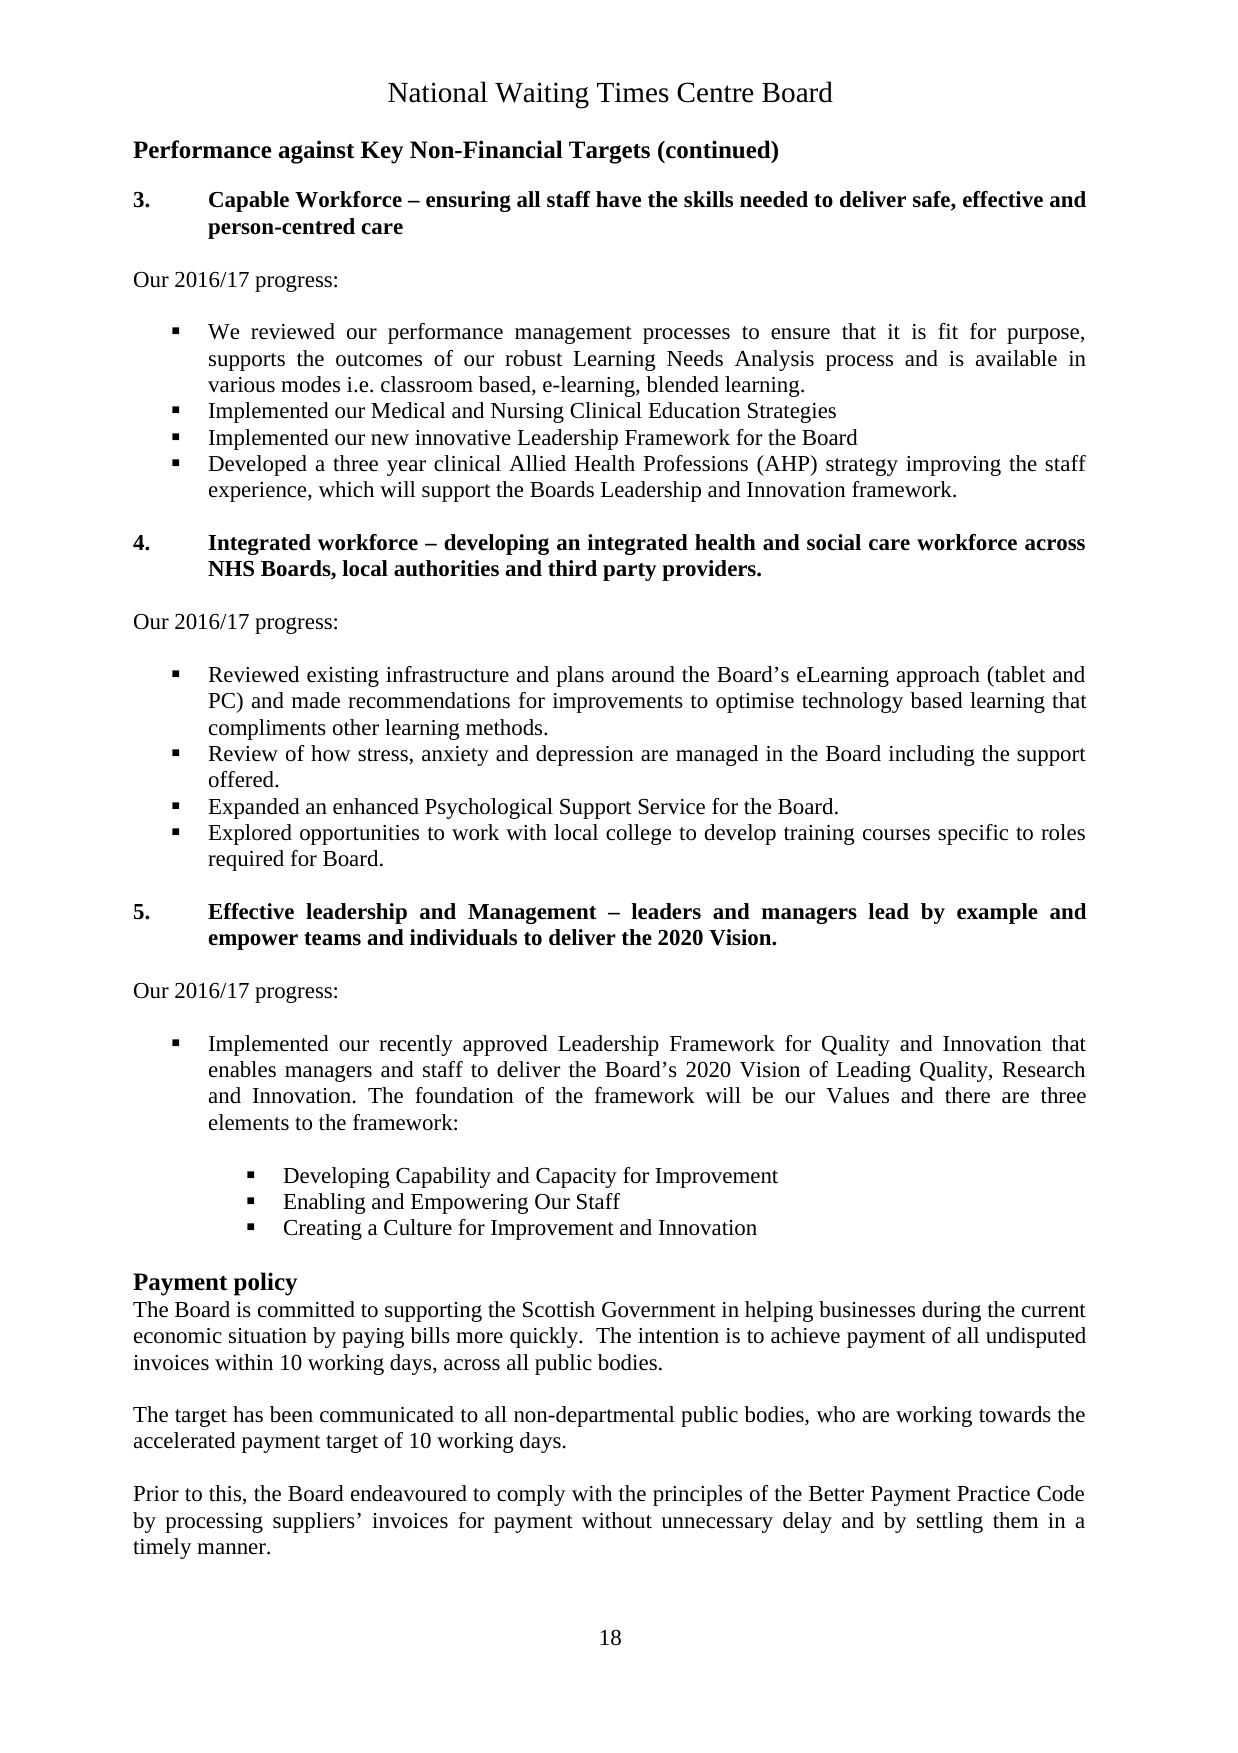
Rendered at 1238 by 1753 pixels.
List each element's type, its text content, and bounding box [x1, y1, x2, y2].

list Implemented our Medical and Nursing Clinical Education Strategies [170, 397, 1087, 424]
list Integrated workforce – developing an integrated health and social care workforce across NHS Boards, local authorities and third party providers. [133, 529, 1087, 582]
text Our 2016/17 progress: [133, 977, 1087, 1003]
list Implemented our new innovative Leadership Framework for the Board [170, 424, 1087, 450]
list Developed a three year clinical Allied Health Professions (AHP) strategy improving the staff experience, which will support the Boards Leadership and Innovation framework. [170, 450, 1087, 503]
text The target has been communicated to all non-departmental public bodies, who are working towards the accelerated payment target of 10 working days. [133, 1401, 1087, 1454]
text Our 2016/17 progress: [133, 266, 1087, 292]
list Developing Capability and Capacity for Improvement [245, 1162, 1087, 1188]
list Creating a Culture for Improvement and Innovation [245, 1214, 1087, 1241]
list We reviewed our performance management processes to ensure that it is fit for purpose, supports the outcomes of our robust Learning Needs Analysis process and is available in various modes i.e. classroom based, e-learning, blended learning. [170, 318, 1087, 397]
text The Board is committed to supporting the Scottish Government in helping businesses during the current economic situation by paying bills more quickly. The intention is to achieve payment of all undisputed invoices within 10 working days, across all public bodies. [133, 1296, 1087, 1375]
list Enabling and Empowering Our Staff [245, 1188, 1087, 1214]
text Our 2016/17 progress: [133, 608, 1087, 634]
text Payment policy [133, 1267, 1087, 1296]
text Prior to this, the Board endeavoured to comply with the principles of the Better Payment Practice Code by processing suppliers’ invoices for payment without unnecessary delay and by settling them in a timely manner. [133, 1480, 1087, 1559]
subtitle Performance against Key Non-Financial Targets (continued) [133, 135, 1087, 164]
list Review of how stress, anxiety and depression are managed in the Board including the support offered. [170, 740, 1087, 793]
list Effective leadership and Management – leaders and managers lead by example and empower teams and individuals to deliver the 2020 Vision. [133, 898, 1087, 951]
list Expanded an enhanced Psychological Support Service for the Board. [170, 793, 1087, 819]
list Reviewed existing infrastructure and plans around the Board’s eLearning approach (tablet and PC) and made recommendations for improvements to optimise technology based learning that compliments other learning methods. [170, 661, 1087, 740]
list Capable Workforce – ensuring all staff have the skills needed to deliver safe, effective and person-centred care [133, 187, 1087, 239]
list Explored opportunities to work with local college to develop training courses specific to roles required for Board. [170, 819, 1087, 872]
list Implemented our recently approved Leadership Framework for Quality and Innovation that enables managers and staff to deliver the Board’s 2020 Vision of Leading Quality, Research and Innovation. The foundation of the framework will be our Values and there are three elements to the framework: [170, 1030, 1087, 1135]
